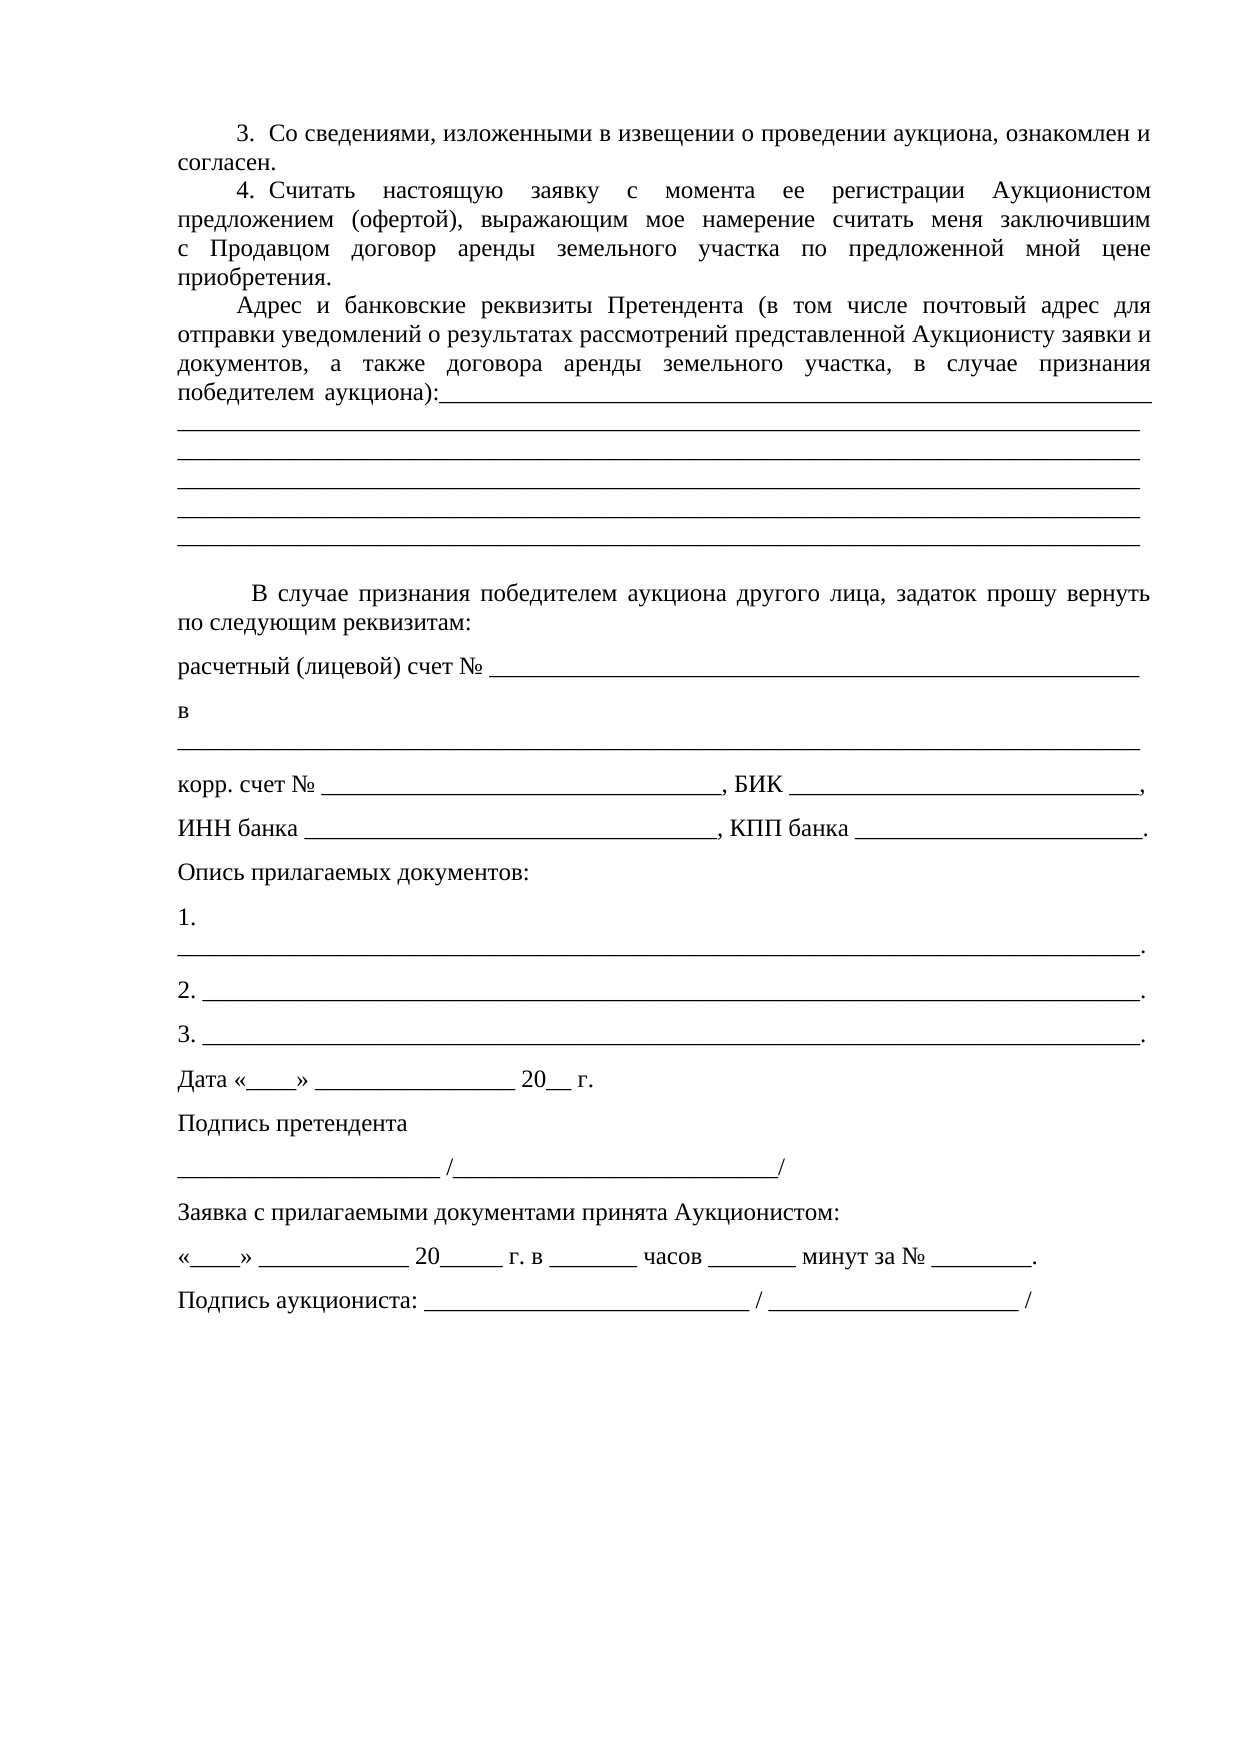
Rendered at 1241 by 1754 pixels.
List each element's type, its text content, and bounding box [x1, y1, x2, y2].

text Опись прилагаемых документов: [177, 857, 1152, 886]
text ИНН банка _________________________________, КПП банка _______________________. [177, 813, 1152, 842]
text 1. _____________________________________________________________________________. [177, 902, 1152, 959]
text _____________________ /__________________________/ [177, 1152, 1152, 1181]
text 2. ___________________________________________________________________________. [177, 975, 1152, 1004]
text корр. счет № ________________________________, БИК ____________________________, [177, 769, 1152, 797]
text Подпись аукциониста: __________________________ / ____________________ / [177, 1286, 1152, 1314]
text расчетный (лицевой) счет № ____________________________________________________ [177, 651, 1152, 680]
text в _____________________________________________________________________________ [177, 696, 1152, 753]
text 3. ___________________________________________________________________________. [177, 1019, 1152, 1048]
text Дата «____» ________________ 20__ г. [177, 1064, 1152, 1092]
text «____» ____________ 20_____ г. в _______ часов _______ минут за № ________. [177, 1241, 1152, 1270]
text Адрес и банковские реквизиты Претендента (в том числе почтовый адрес для отправки уведомлений о результатах рассмотрений представленной Аукционисту заявки и документов, а также договора аренды земельного участка, в случае признания победителем аукциона):_________________________________________________________ _________________________________________________________________________________________________________________________________________________________________________________________________________________________________________________________________________________________________________________________________________________________________________________________________ [177, 291, 1152, 549]
text В случае признания победителем аукциона другого лица, задаток прошу вернуть по следующим реквизитам: [177, 578, 1152, 636]
text Заявка с прилагаемыми документами принята Аукционистом: [177, 1197, 1152, 1226]
text Подпись претендента [177, 1108, 1152, 1137]
list Считать настоящую заявку с момента ее регистрации Аукционистом предложением (офертой), выражающим мое намерение считать меня заключившим с Продавцом договор аренды земельного участка по предложенной мной цене приобретения. [177, 176, 1152, 291]
list Со сведениями, изложенными в извещении о проведении аукциона, ознакомлен и согласен. [177, 118, 1152, 176]
